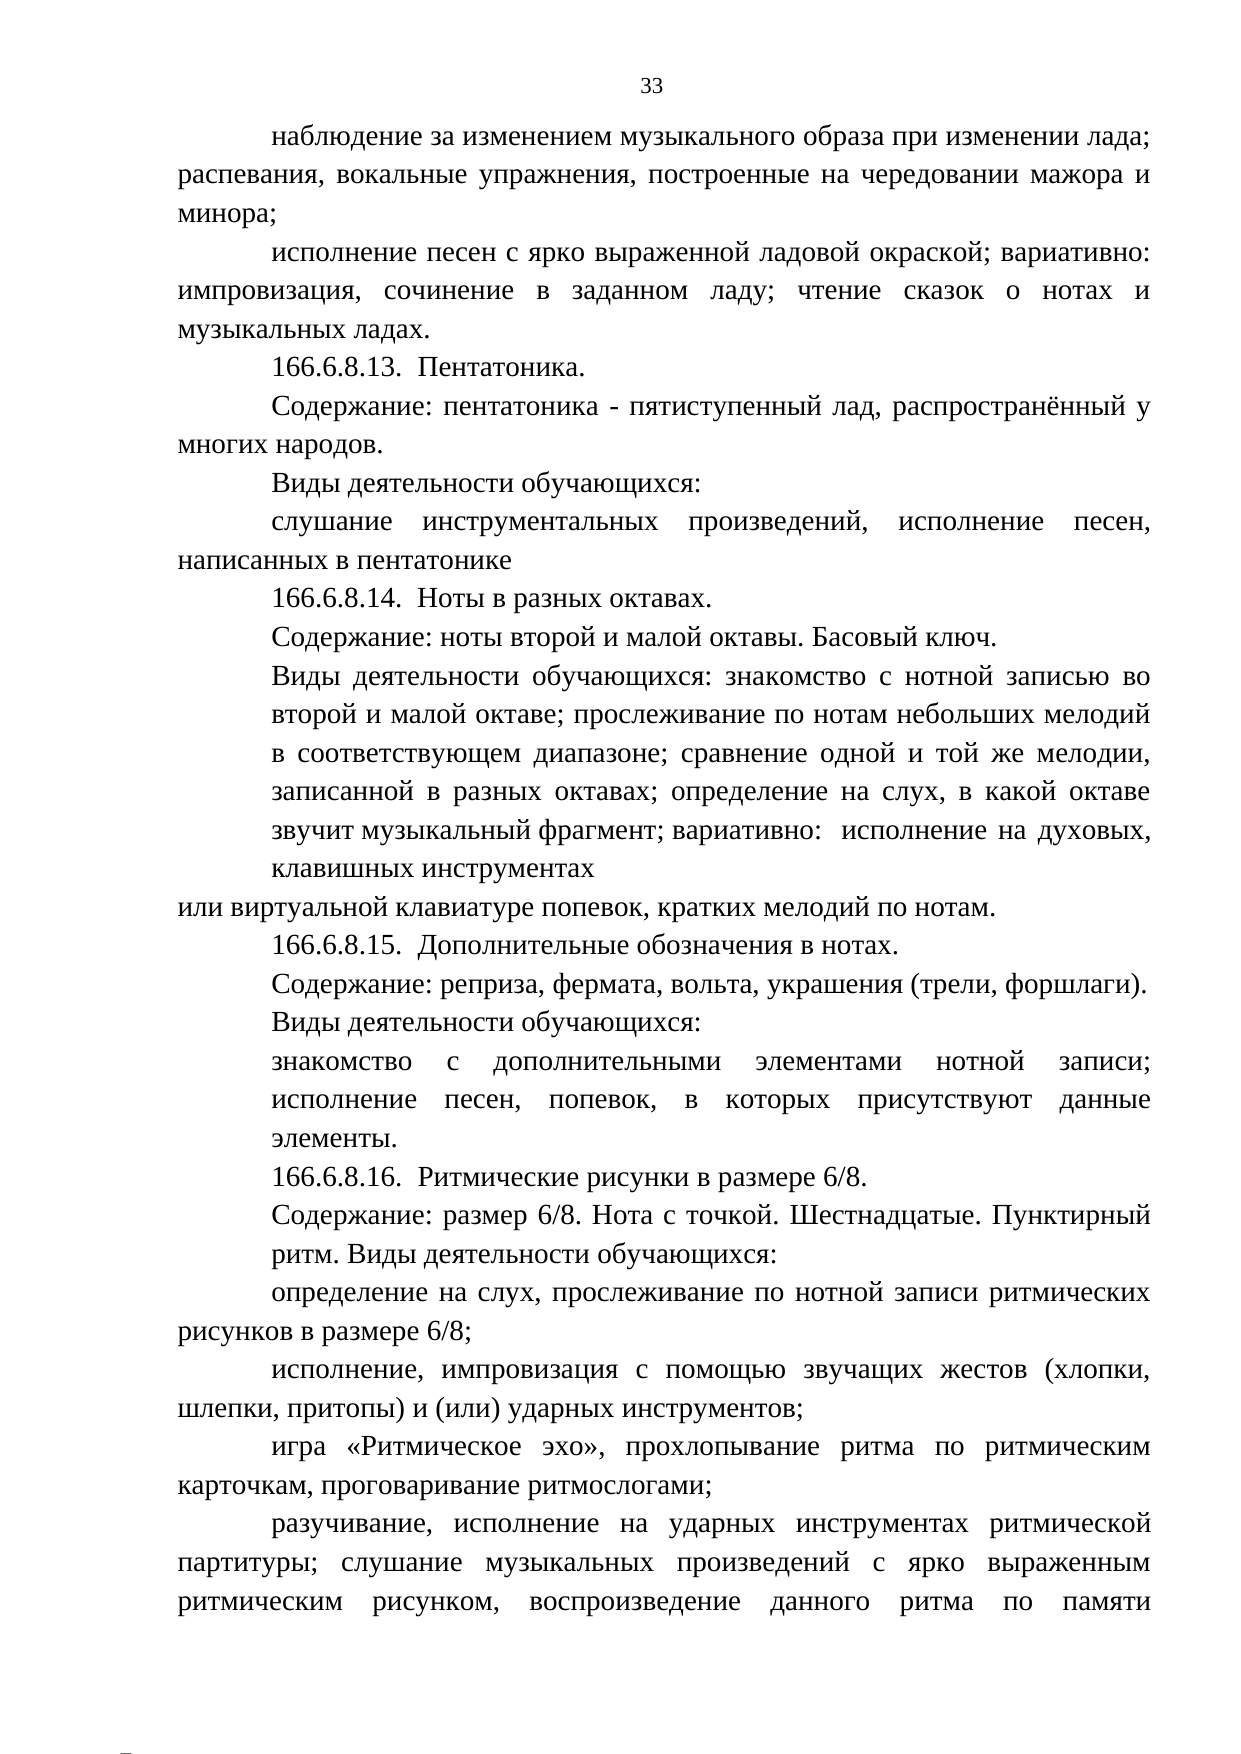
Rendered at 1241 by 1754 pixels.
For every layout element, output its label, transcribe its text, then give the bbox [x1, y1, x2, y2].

text игра «Ритмическое эхо», прохлопывание ритма по ритмическим карточкам, проговаривание ритмослогами; [177, 1428, 1152, 1501]
list Дополнительные обозначения в нотах. [271, 927, 1152, 961]
text исполнение, импровизация с помощью звучащих жестов (хлопки, шлепки, притопы) и (или) ударных инструментов; [177, 1351, 1152, 1423]
list Ноты в разных октавах. [271, 581, 1152, 614]
list Ритмические рисунки в размере 6/8. [271, 1159, 1152, 1192]
text или виртуальной клавиатуре попевок, кратких мелодий по нотам. [177, 889, 1152, 922]
text слушание инструментальных произведений, исполнение песен, написанных в пентатонике [177, 503, 1152, 576]
text Виды деятельности обучающихся: знакомство с нотной записью во второй и малой октаве; прослеживание по нотам небольших мелодий в соответствующем диапазоне; сравнение одной и той же мелодии, записанной в разных октавах; определение на слух, в какой октаве звучит музыкальный фрагмент; вариативно: исполнение на духовых, клавишных инструментах [271, 658, 1152, 884]
text знакомство с дополнительными элементами нотной записи; исполнение песен, попевок, в которых присутствуют данные элементы. [271, 1043, 1152, 1154]
text наблюдение за изменением музыкального образа при изменении лада; распевания, вокальные упражнения, построенные на чередовании мажора и минора; [177, 118, 1152, 229]
list Пентатоника. [271, 349, 1152, 383]
text определение на слух, прослеживание по нотной записи ритмических рисунков в размере 6/8; [177, 1274, 1152, 1346]
text Содержание: размер 6/8. Нота с точкой. Шестнадцатые. Пунктирный ритм. Виды деятельности обучающихся: [271, 1197, 1152, 1269]
text Содержание: реприза, фермата, вольта, украшения (трели, форшлаги). [271, 966, 1152, 999]
text исполнение песен с ярко выраженной ладовой окраской; вариативно: импровизация, сочинение в заданном ладу; чтение сказок о нотах и музыкальных ладах. [177, 234, 1152, 344]
text Виды деятельности обучающихся: [271, 465, 1152, 498]
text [177, 1506, 1152, 1616]
text Содержание: ноты второй и малой октавы. Басовый ключ. [271, 619, 1152, 653]
text Виды деятельности обучающихся: [271, 1004, 1152, 1038]
text Содержание: пентатоника - пятиступенный лад, распространённый у многих народов. [177, 388, 1152, 460]
